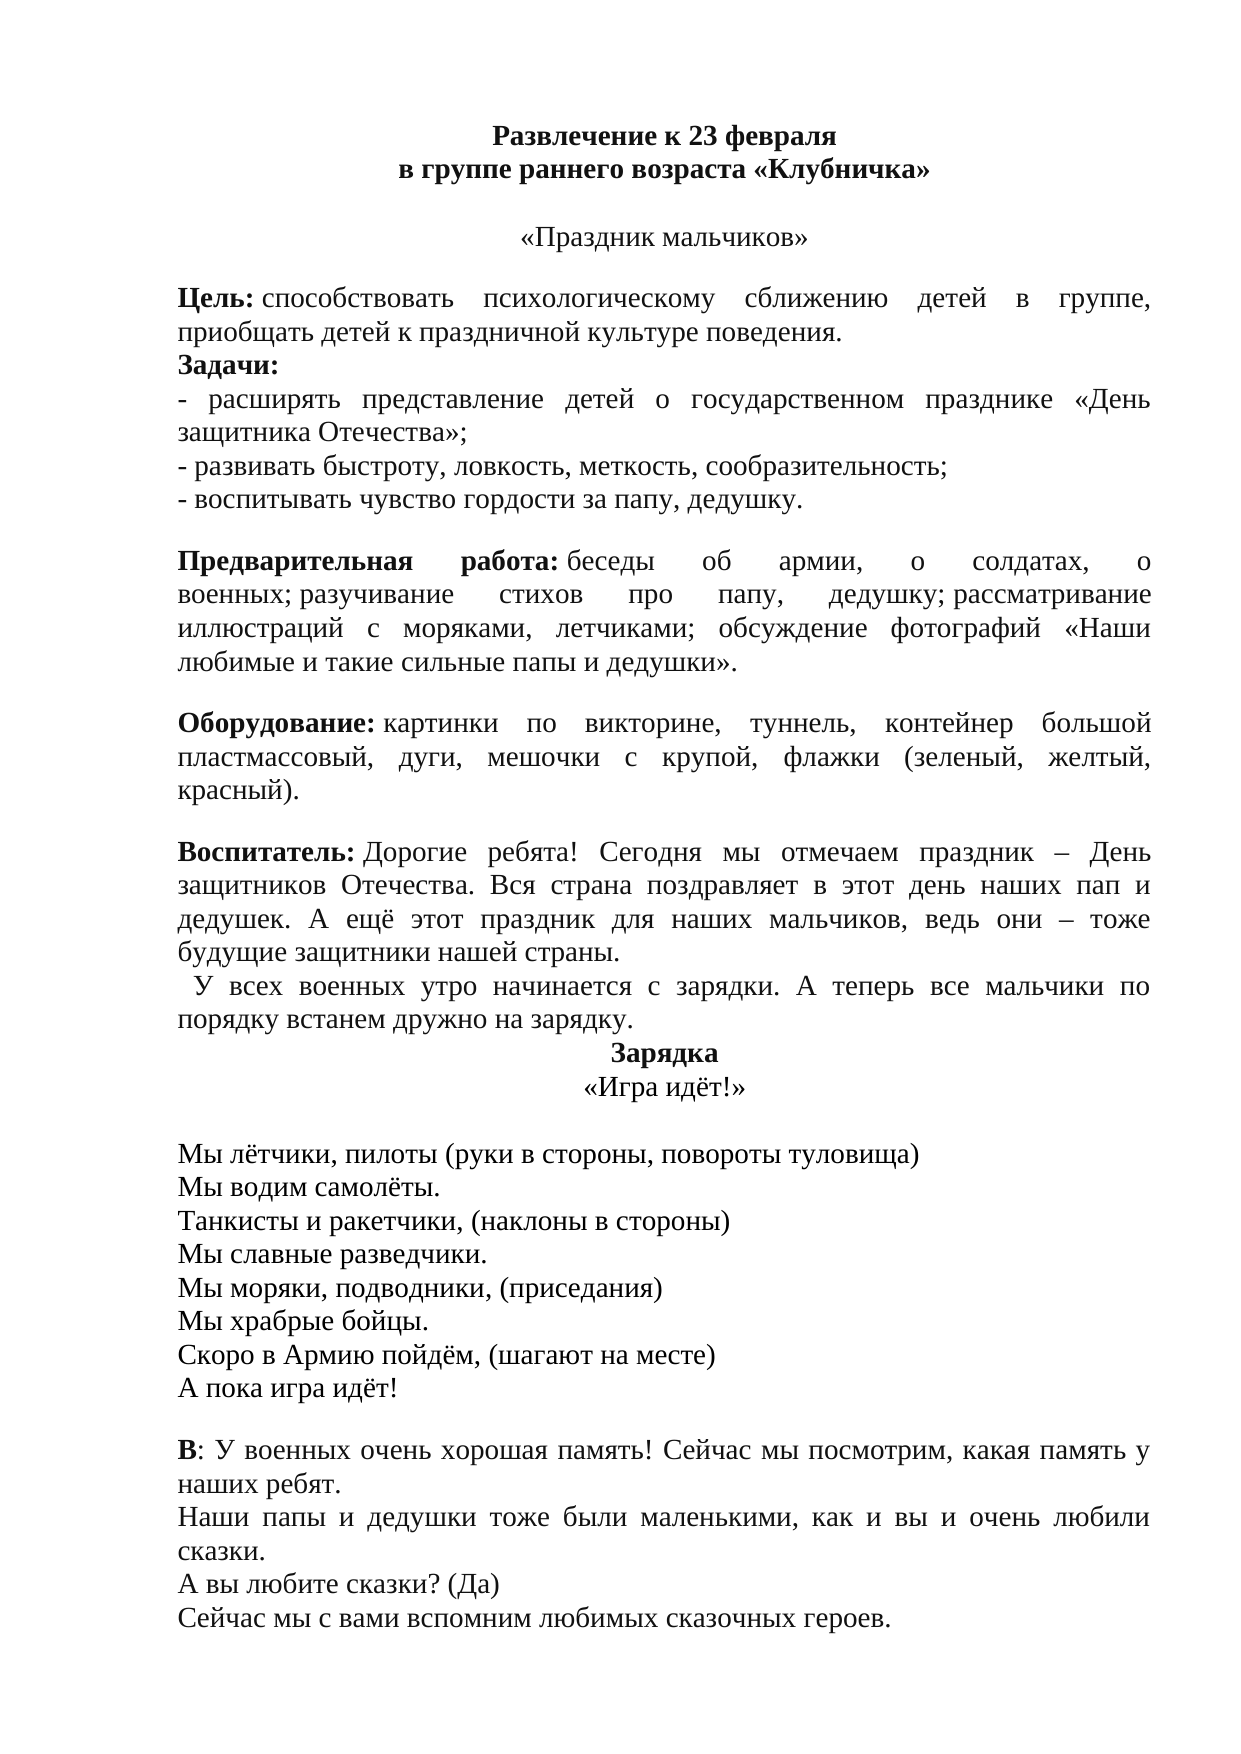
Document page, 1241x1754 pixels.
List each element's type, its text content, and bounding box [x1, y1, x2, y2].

text - развивать быстроту, ловкость, меткость, сообразительность; [177, 448, 1152, 482]
text «Игра идёт!» [177, 1069, 1152, 1102]
text У всех военных утро начинается с зарядки. А теперь все мальчики по порядку встанем дружно на зарядку. [177, 968, 1152, 1035]
text Мы лётчики, пилоты (руки в стороны, повороты туловища) Мы водим самолёты. Танкисты и ракетчики, (наклоны в стороны) Мы славные разведчики. Мы моряки, подводники, (приседания) Мы храбрые бойцы. Скоро в Армию пойдём, (шагают на месте) А пока игра идёт! [177, 1102, 1152, 1404]
text - расширять представление детей о государственном празднике «День защитника Отечества»; [177, 381, 1152, 448]
text Сейчас мы с вами вспомним любимых сказочных героев. [177, 1600, 1152, 1633]
text А вы любите сказки? (Да) [177, 1566, 1152, 1600]
text Зарядка [177, 1035, 1152, 1069]
text В: У военных очень хорошая память! Сейчас мы посмотрим, какая память у наших ребят. [177, 1432, 1152, 1499]
text Предварительная работа: беседы об армии, о солдатах, о военных; разучивание стихов про папу, дедушку; рассматривание иллюстраций с моряками, летчиками; обсуждение фотографий «Наши любимые и такие сильные папы и дедушки». [177, 543, 1152, 677]
text Оборудование: картинки по викторине, туннель, контейнер большой пластмассовый, дуги, мешочки с крупой, флажки (зеленый, желтый, красный). [177, 705, 1152, 806]
text Развлечение к 23 февраля [177, 118, 1152, 152]
text в группе раннего возраста «Клубничка» [177, 152, 1152, 185]
text Цель: способствовать психологическому сближению детей в группе, приобщать детей к праздничной культуре поведения. [177, 280, 1152, 347]
text Наши папы и дедушки тоже были маленькими, как и вы и очень любили сказки. [177, 1499, 1152, 1566]
text - воспитывать чувство гордости за папу, дедушку. [177, 482, 1152, 515]
text Задачи: [177, 347, 1152, 381]
text «Праздник мальчиков» [177, 219, 1152, 252]
text Воспитатель: Дорогие ребята! Сегодня мы отмечаем праздник – День защитников Отечества. Вся страна поздравляет в этот день наших пап и дедушек. А ещё этот праздник для наших мальчиков, ведь они – тоже будущие защитники нашей страны. [177, 834, 1152, 968]
